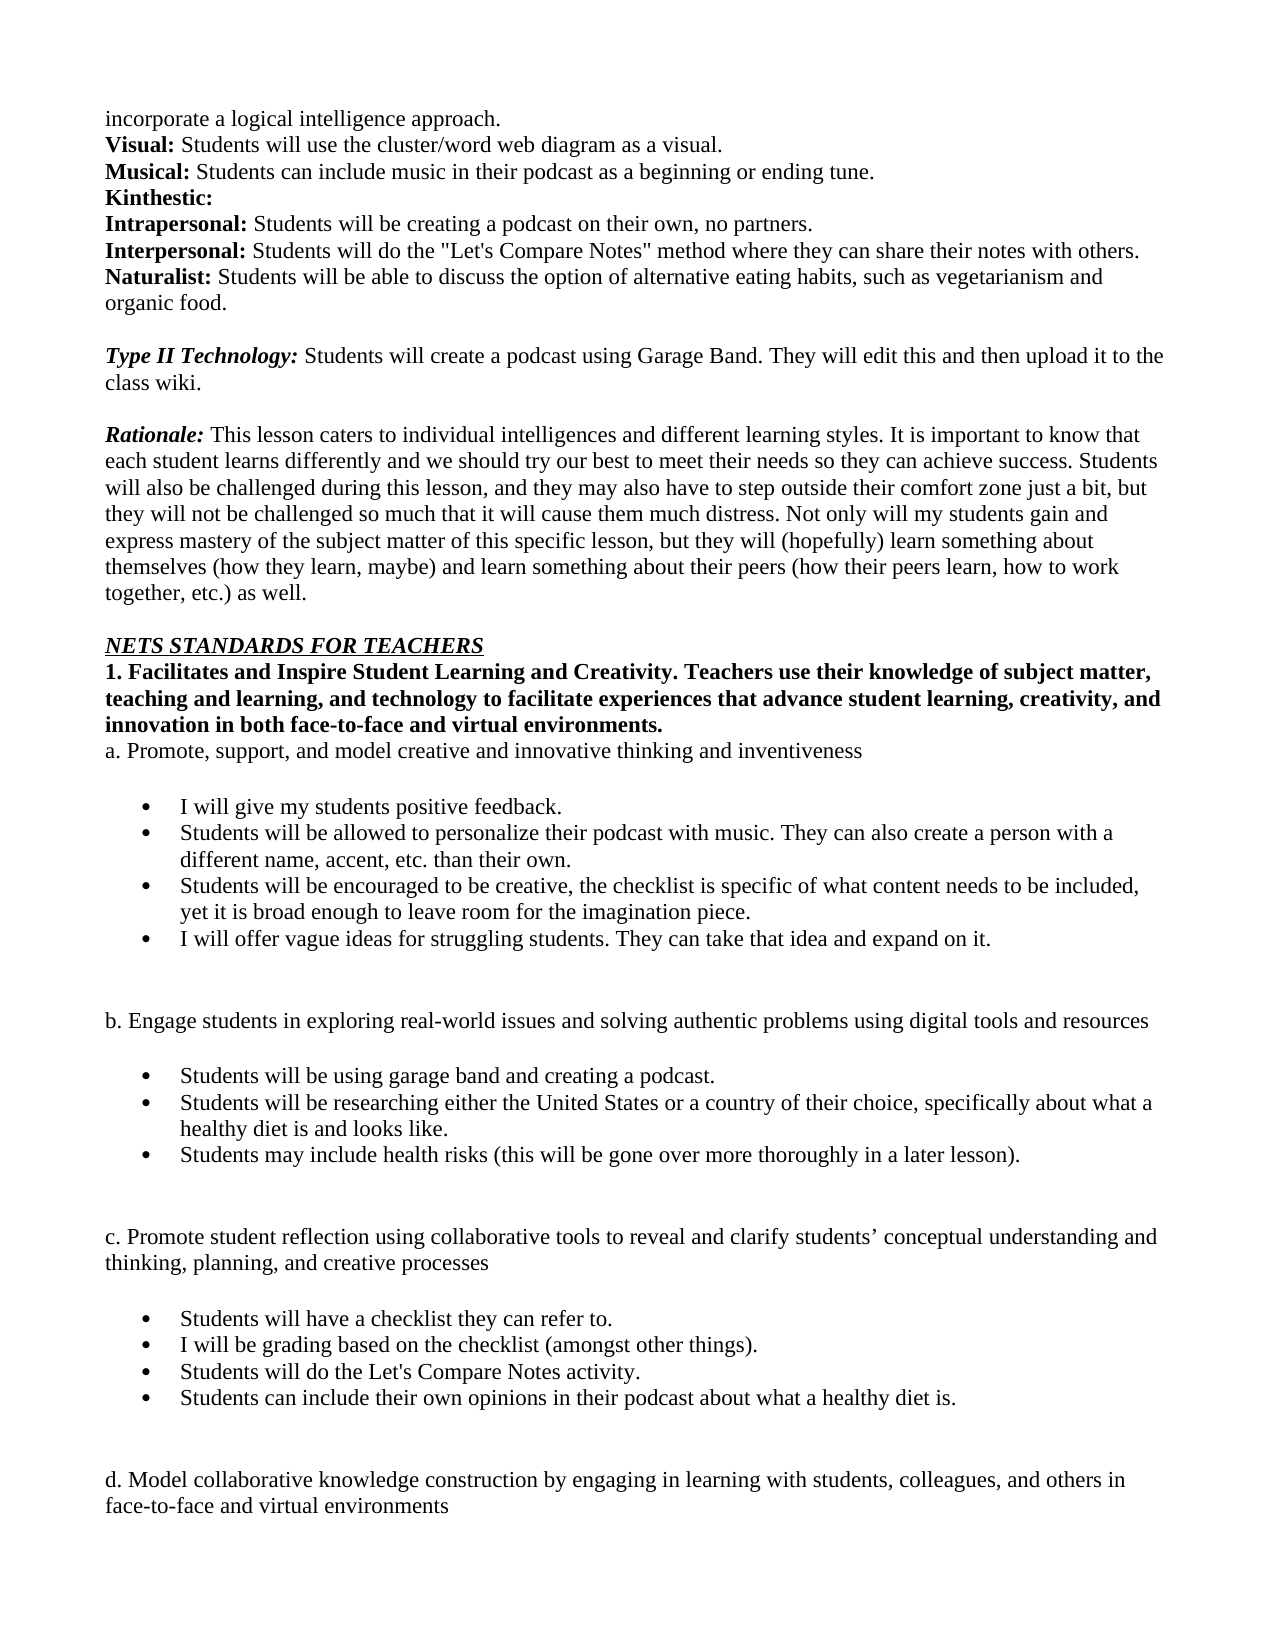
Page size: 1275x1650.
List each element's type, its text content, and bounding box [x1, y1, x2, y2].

text d. Model collaborative knowledge construction by engaging in learning with students, colleagues, and others in face-to-face and virtual environments [105, 1439, 1170, 1519]
list I will offer vague ideas for struggling students. They can take that idea and expand on it. [142, 925, 1170, 951]
list I will give my students positive feedback. [142, 793, 1170, 819]
text b. Engage students in exploring real-world issues and solving authentic problems using digital tools and resources [105, 980, 1170, 1033]
list Students will be researching either the United States or a country of their choice, specifically about what a healthy diet is and looks like. [142, 1088, 1170, 1141]
list Students can include their own opinions in their podcast about what a healthy diet is. [142, 1384, 1170, 1410]
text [105, 105, 1170, 764]
text c. Promote student reflection using collaborative tools to reveal and clarify students’ conceptual understanding and thinking, planning, and creative processes [105, 1197, 1170, 1276]
list Students will be allowed to personalize their podcast with music. They can also create a person with a different name, accent, etc. than their own. [142, 819, 1170, 872]
list Students will have a checklist they can refer to. [142, 1305, 1170, 1331]
list Students will be encouraged to be creative, the checklist is specific of what content needs to be included, yet it is broad enough to leave room for the imagination piece. [142, 872, 1170, 925]
list I will be grading based on the checklist (amongst other things). [142, 1331, 1170, 1358]
list Students may include health risks (this will be gone over more thoroughly in a later lesson). [142, 1141, 1170, 1168]
list Students will do the Let's Compare Notes activity. [142, 1358, 1170, 1384]
list Students will be using garage band and creating a podcast. [142, 1062, 1170, 1088]
